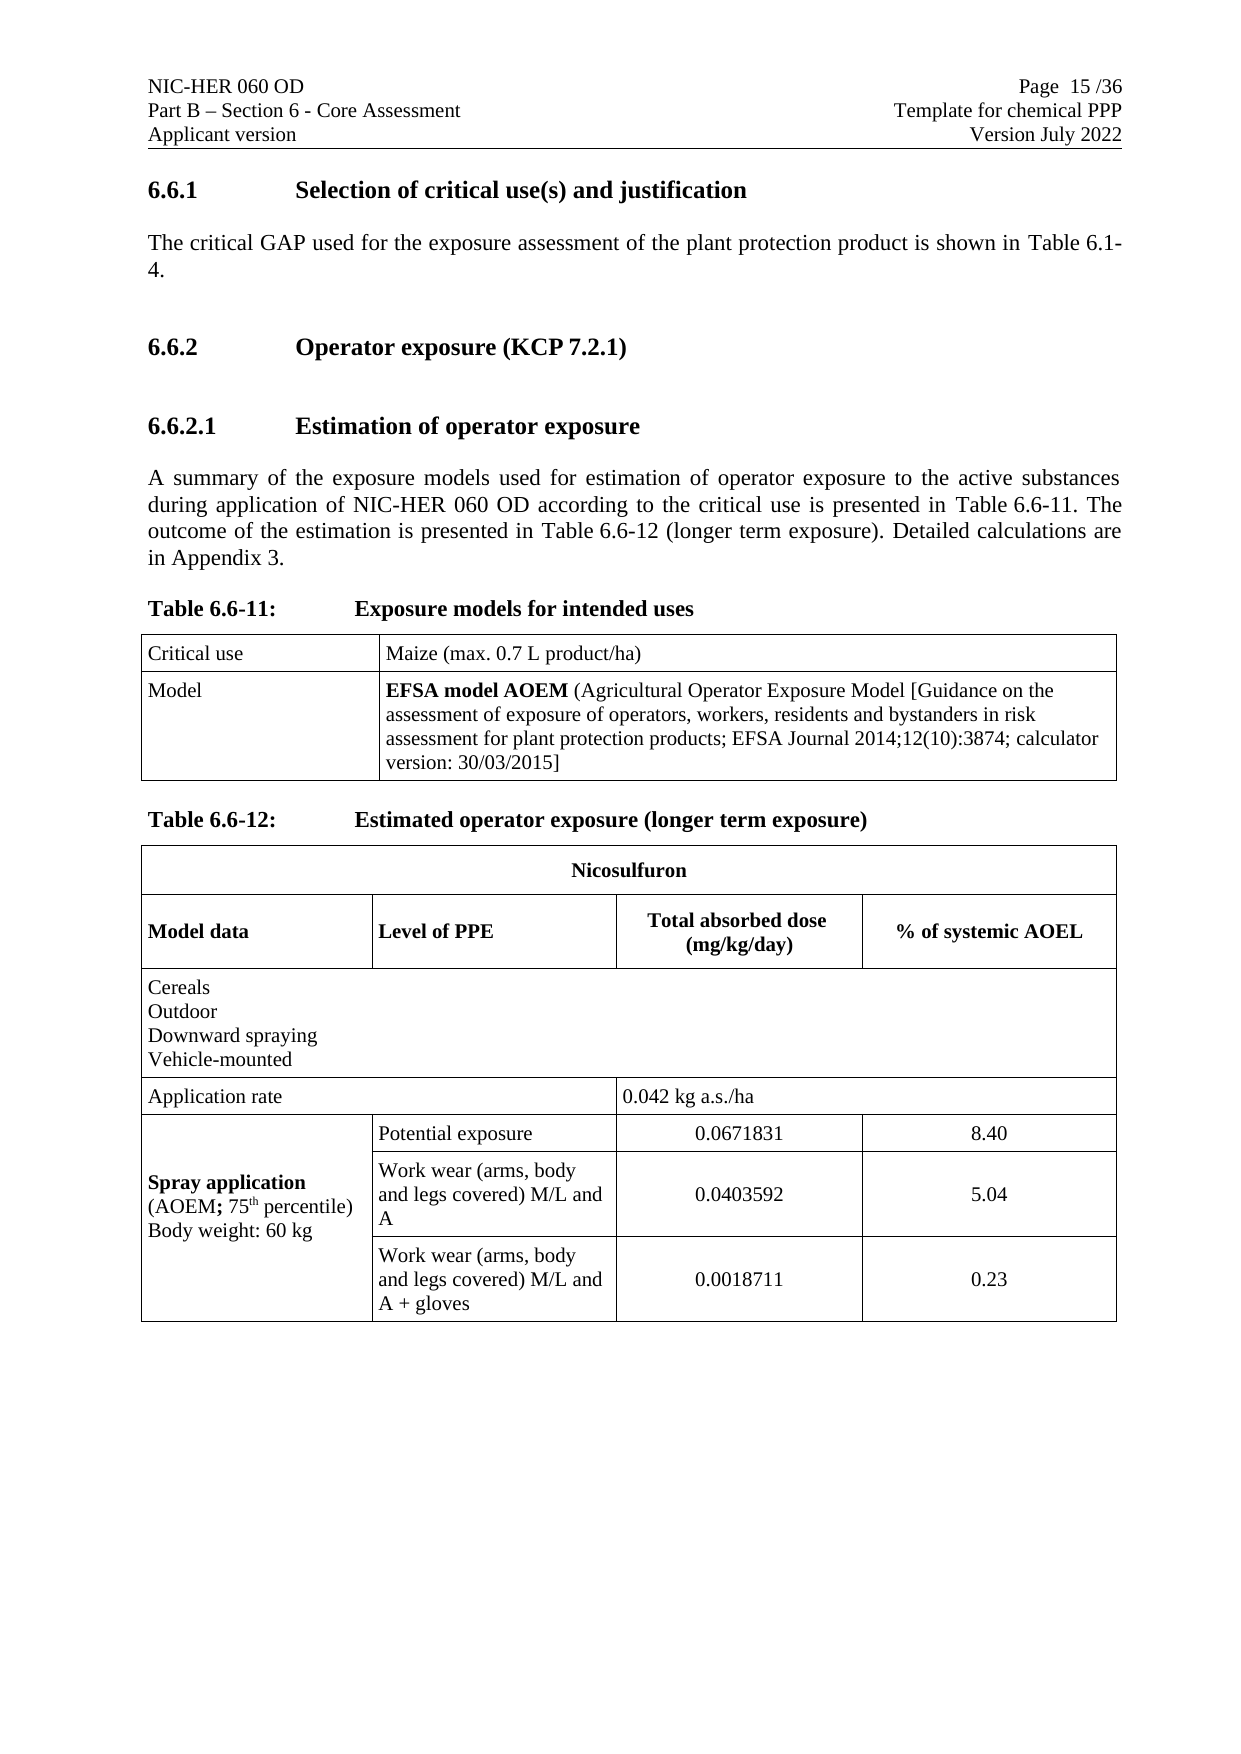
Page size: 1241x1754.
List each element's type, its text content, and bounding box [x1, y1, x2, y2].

table_cell Model [142, 672, 379, 780]
table_cell 0.0671831 [617, 1115, 862, 1151]
subtitle Estimation of operator exposure [148, 411, 1122, 439]
table_cell EFSA model AOEM (Agricultural Operator Exposure Model [Guidance on the assessment of exposure of operators, workers, residents and bystanders in risk assessment for plant protection products; EFSA Journal 2014;12(10):3874; calculator version: 30/03/2015] [380, 672, 1116, 780]
table_header Critical use [142, 635, 379, 671]
table_cell Cereals Outdoor Downward spraying Vehicle-mounted [142, 969, 1116, 1077]
table_cell Total absorbed dose (mg/kg/day) [617, 895, 862, 968]
table_cell 0.042 kg a.s./ha [617, 1078, 1116, 1114]
table_header Nicosulfuron [142, 846, 1116, 894]
table_cell Work wear (arms, body and legs covered) M/L and A + gloves [373, 1237, 616, 1321]
table_cell 0.23 [863, 1237, 1116, 1321]
table_cell 0.0403592 [617, 1152, 862, 1236]
table_cell 0.0018711 [617, 1237, 862, 1321]
table_cell Work wear (arms, body and legs covered) M/L and A [373, 1152, 616, 1236]
subtitle Operator exposure (KCP 7.2.1) [148, 332, 1122, 361]
table_cell Spray application (AOEM; 75th percentile) Body weight: 60 kg [142, 1115, 372, 1321]
text The critical GAP used for the exposure assessment of the plant protection product is shown in Table 6.1-4. [148, 229, 1122, 282]
table_cell 5.04 [863, 1152, 1116, 1236]
table_cell Model data [142, 895, 372, 968]
table_header Maize (max. 0.7 L product/ha) [380, 635, 1116, 671]
table_cell Level of PPE [373, 895, 616, 968]
table_cell 8.40 [863, 1115, 1116, 1151]
table_cell Potential exposure [373, 1115, 616, 1151]
table_cell % of systemic AOEL [863, 895, 1116, 968]
subtitle Selection of critical use(s) and justification [148, 176, 1122, 204]
table_cell Application rate [142, 1078, 616, 1114]
